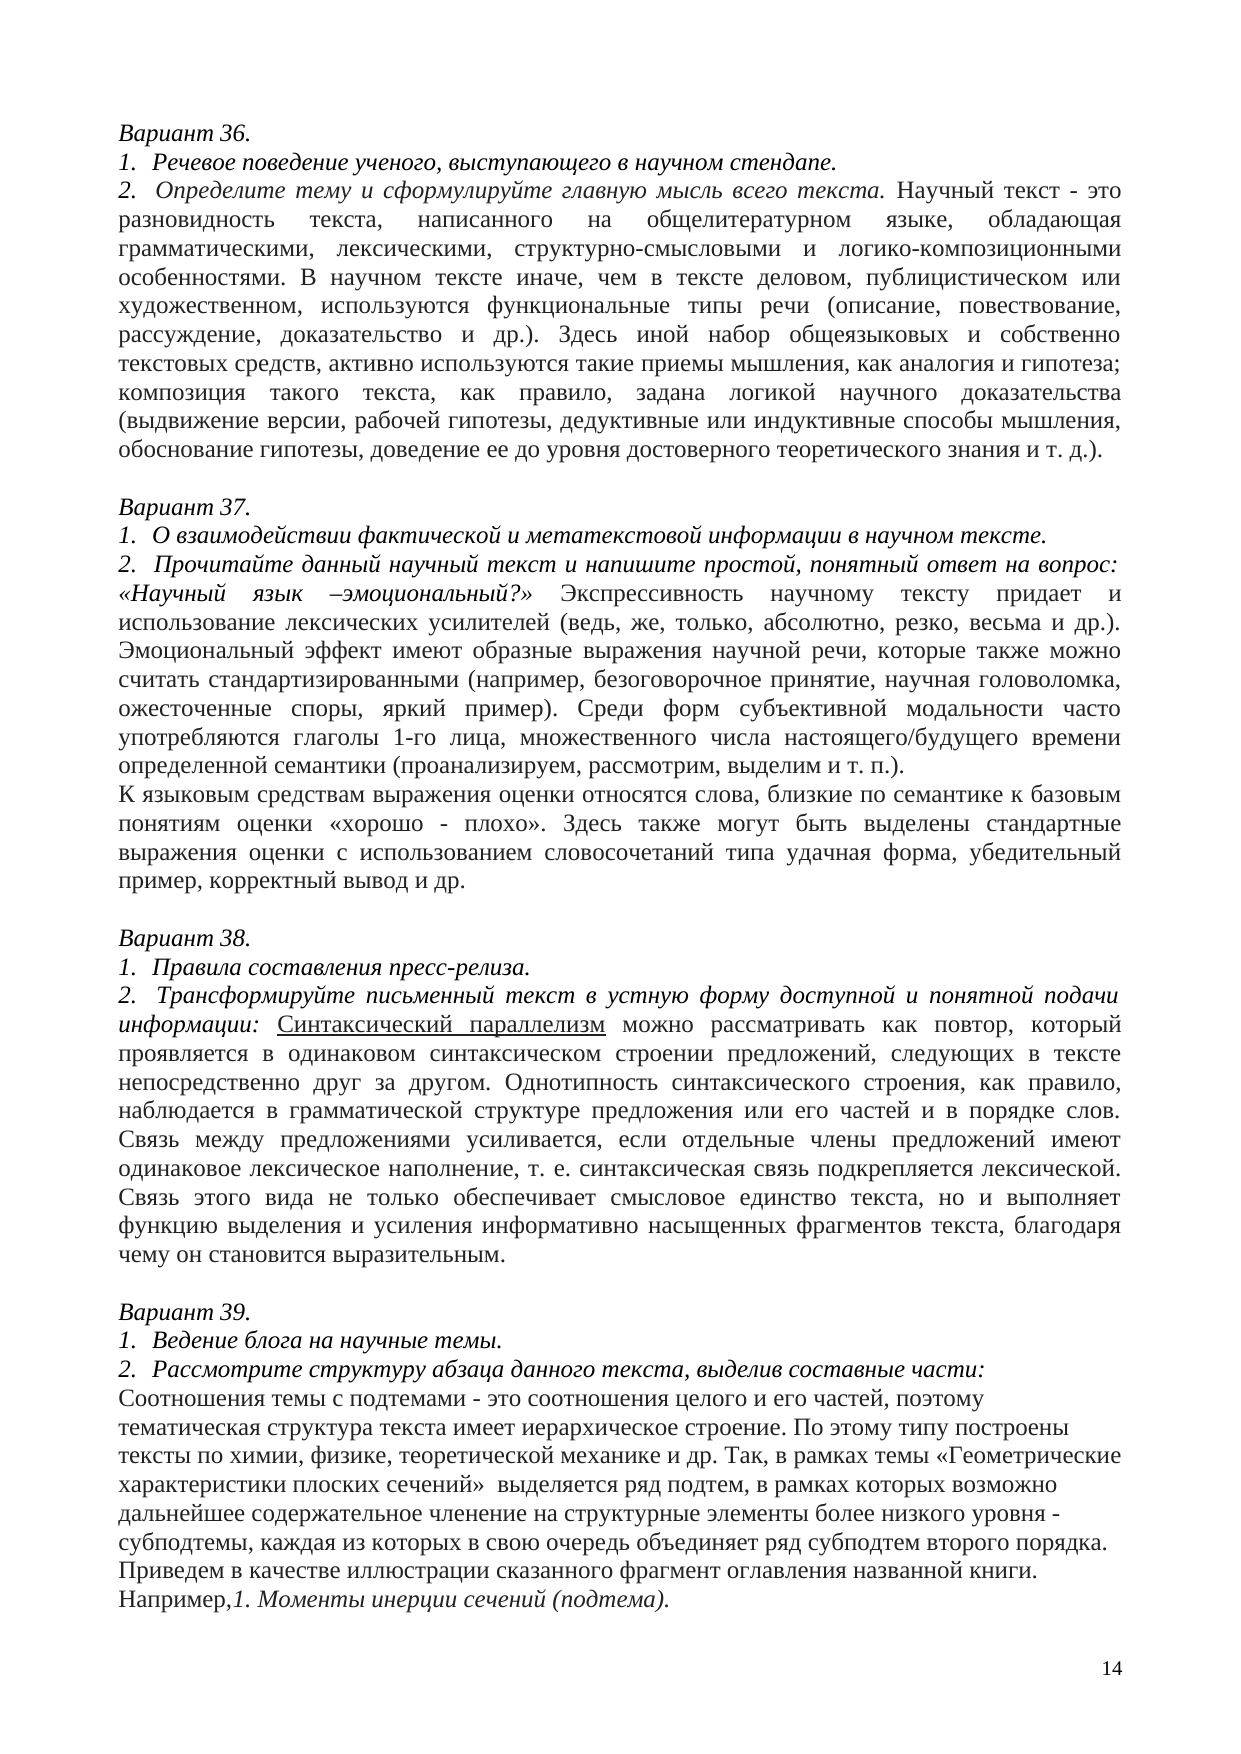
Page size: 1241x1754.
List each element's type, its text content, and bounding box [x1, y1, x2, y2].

text 2. Прочитайте данный научный текст и напишите простой, понятный ответ на вопрос: «Научный язык –эмоциональный?» Экспрессивность научному тексту придает и использование лексических усилителей (ведь, же, только, абсолютно, резко, весьма и др.). Эмоциональный эффект имеют образные выражения научной речи, которые также можно считать стандартизированными (например, безоговорочное принятие, научная головоломка, ожесточенные споры, яркий пример). Среди форм субъективной модальности часто употребляются глаголы 1-го лица, множественного числа настоящего/будущего времени определенной семантики (проанализируем, рассмотрим, выделим и т. п.). [118, 549, 1122, 779]
text 1. О взаимодействии фактической и метатекстовой информации в научном тексте. [118, 521, 1122, 549]
text Вариант 38. [118, 923, 1122, 952]
text 2. Трансформируйте письменный текст в устную форму доступной и понятной подачи информации: Синтаксический параллелизм можно рассматривать как повтор, который проявляется в одинаковом синтаксическом строении предложений, следующих в тексте непосредственно друг за другом. Однотипность синтаксического строения, как правило, наблюдается в грамматической структуре предложения или его частей и в порядке слов. Связь между предложениями усиливается, если отдельные члены предложений имеют одинаковое лексическое наполнение, т. е. синтаксическая связь подкрепляется лексической. Связь этого вида не только обеспечивает смысловое единство текста, но и выполняет функцию выделения и усиления информативно насыщенных фрагментов текста, благодаря чему он становится выразительным. [118, 981, 1122, 1268]
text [118, 1354, 1122, 1613]
text К языковым средствам выражения оценки относятся слова, близкие по семантике к базовым понятиям оценки «хорошо - плохо». Здесь также могут быть выделены стандартные выражения оценки с использованием словосочетаний типа удачная форма, убедительный пример, корректный вывод и др. [118, 779, 1122, 894]
text Вариант 39. [118, 1297, 1122, 1326]
text 1. Ведение блога на научные темы. [118, 1326, 1122, 1354]
text Вариант 36. [118, 118, 1122, 147]
text 1. Правила составления пресс-релиза. [118, 952, 1122, 981]
text 2. Определите тему и сформулируйте главную мысль всего текста. Научный текст - это разновидность текста, написанного на общелитературном языке, обладающая грамматическими, лексическими, структурно-смысловыми и логико-композиционными особенностями. В научном тексте иначе, чем в тексте деловом, публицистическом или художественном, используются функциональные типы речи (описание, повествование, рассуждение, доказательство и др.). Здесь иной набор общеязыковых и собственно текстовых средств, активно используются такие приемы мышления, как аналогия и гипотеза; композиция такого текста, как правило, задана логикой научного доказательства (выдвижение версии, рабочей гипотезы, дедуктивные или индуктивные способы мышления, обоснование гипотезы, доведение ее до уровня достоверного теоретического знания и т. д.). [118, 176, 1122, 463]
text 1. Речевое поведение ученого, выступающего в научном стендапе. [118, 147, 1122, 176]
text Вариант 37. [118, 492, 1122, 521]
